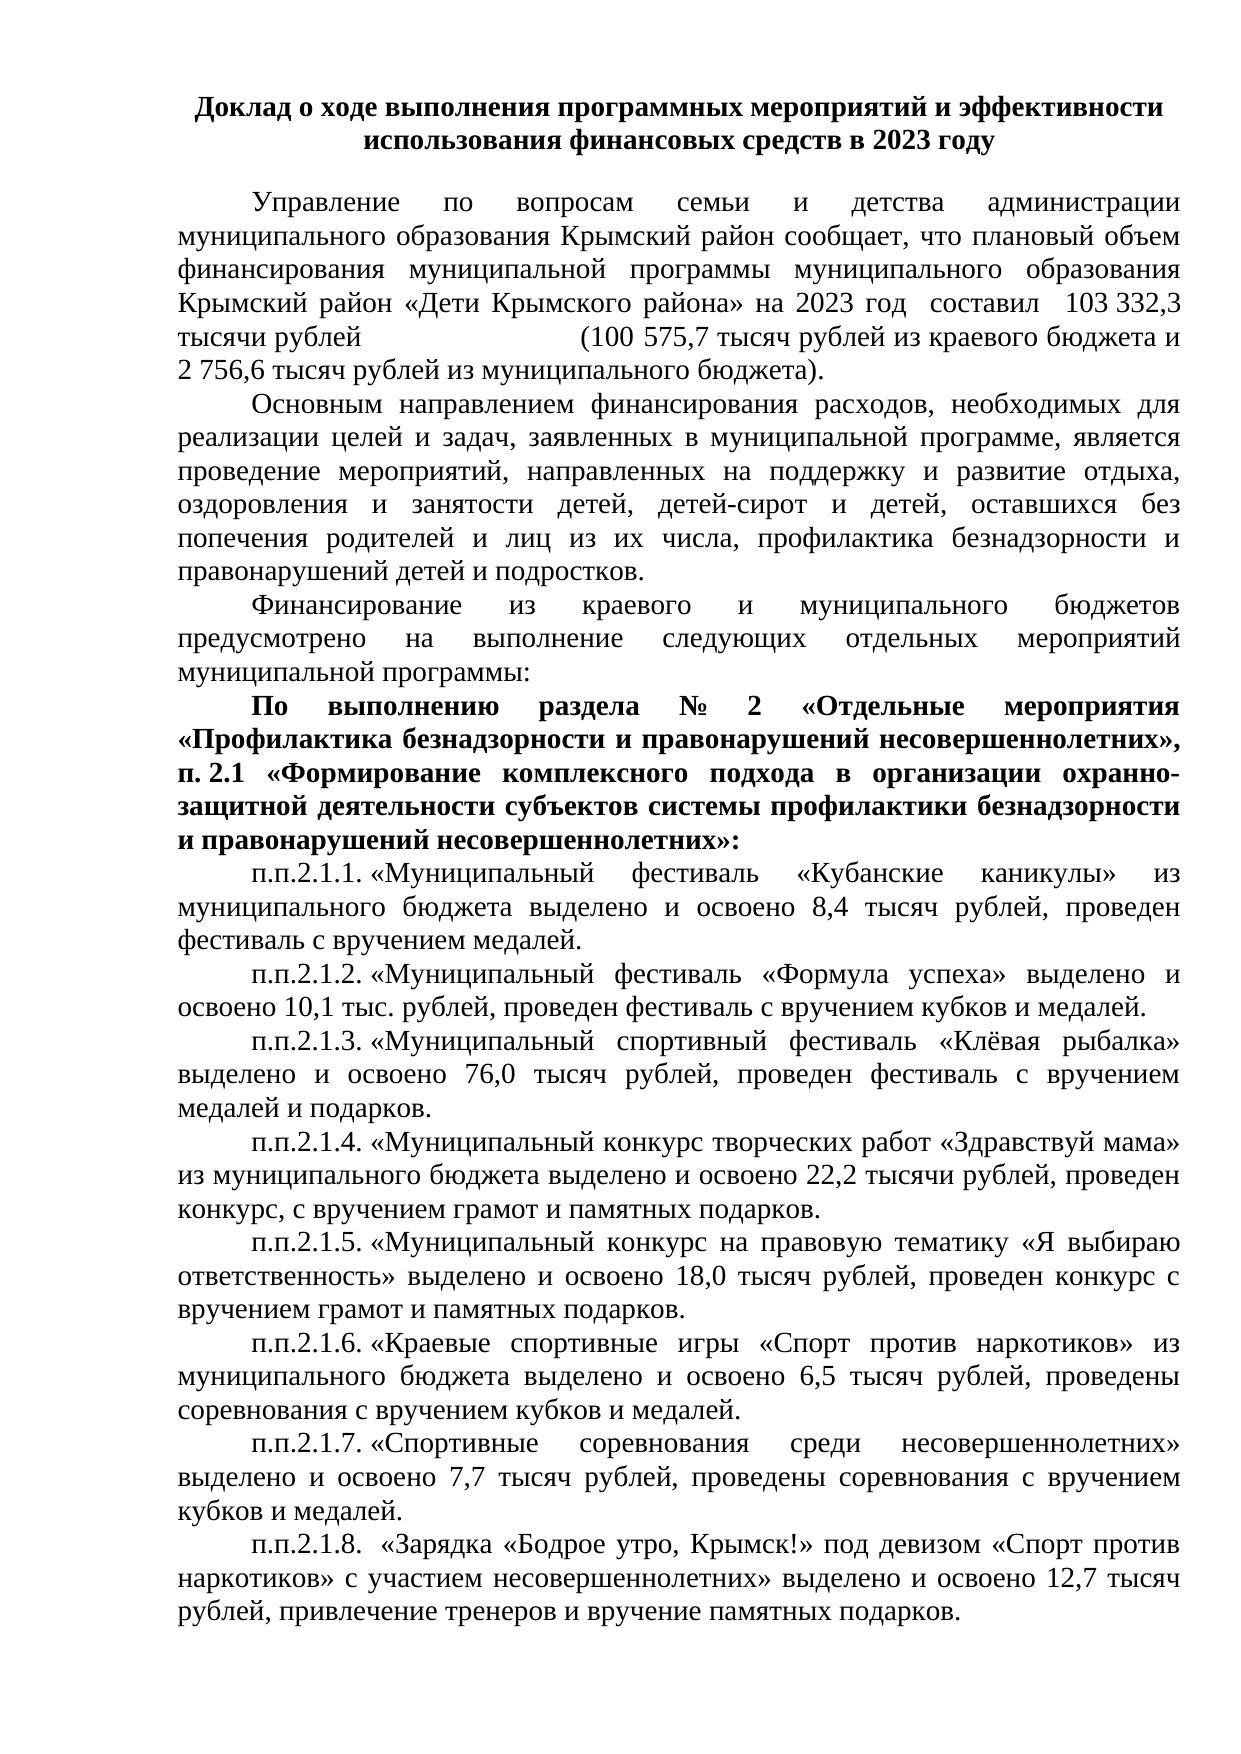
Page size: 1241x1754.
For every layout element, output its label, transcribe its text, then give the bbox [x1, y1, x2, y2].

text п.п.2.1.4. «Муниципальный конкурс творческих работ «Здравствуй мама» из муниципального бюджета выделено и освоено 22,2 тысячи рублей, проведен конкурс, с вручением грамот и памятных подарков. [177, 1124, 1181, 1224]
text п.п.2.1.7. «Спортивные соревнования среди несовершеннолетних» выделено и освоено 7,7 тысяч рублей, проведены соревнования с вручением кубков и медалей. [177, 1426, 1181, 1526]
text Финансирование из краевого и муниципального бюджетов предусмотрено на выполнение следующих отдельных мероприятий муниципальной программы: [177, 587, 1181, 688]
text п.п.2.1.3. «Муниципальный спортивный фестиваль «Клёвая рыбалка» выделено и освоено 76,0 тысяч рублей, проведен фестиваль с вручением медалей и подарков. [177, 1023, 1181, 1124]
text Управление по вопросам семьи и детства администрации муниципального образования Крымский район сообщает, что плановый объем финансирования муниципальной программы муниципального образования Крымский район «Дети Крымского района» на 2023 год составил 103 332,3 тысячи рублей (100 575,7 тысяч рублей из краевого бюджета и 2 756,6 тысяч рублей из муниципального бюджета). [177, 184, 1181, 386]
text п.п.2.1.8. «Зарядка «Бодрое утро, Крымск!» под девизом «Спорт против наркотиков» с участием несовершеннолетних» выделено и освоено 12,7 тысяч рублей, привлечение тренеров и вручение памятных подарков. [177, 1526, 1181, 1627]
text По выполнению раздела № 2 «Отдельные мероприятия «Профилактика безнадзорности и правонарушений несовершеннолетних», п. 2.1 «Формирование комплексного подхода в организации охранно-защитной деятельности субъектов системы профилактики безнадзорности и правонарушений несовершеннолетних»: [177, 688, 1181, 855]
text Основным направлением финансирования расходов, необходимых для реализации целей и задач, заявленных в муниципальной программе, является проведение мероприятий, направленных на поддержку и развитие отдыха, оздоровления и занятости детей, детей-сирот и детей, оставшихся без попечения родителей и лиц из их числа, профилактика безнадзорности и правонарушений детей и подростков. [177, 386, 1181, 587]
text п.п.2.1.6. «Краевые спортивные игры «Спорт против наркотиков» из муниципального бюджета выделено и освоено 6,5 тысяч рублей, проведены соревнования с вручением кубков и медалей. [177, 1325, 1181, 1426]
text п.п.2.1.1. «Муниципальный фестиваль «Кубанские каникулы» из муниципального бюджета выделено и освоено 8,4 тысяч рублей, проведен фестиваль с вручением медалей. [177, 855, 1181, 956]
text п.п.2.1.5. «Муниципальный конкурс на правовую тематику «Я выбираю ответственность» выделено и освоено 18,0 тысяч рублей, проведен конкурс с вручением грамот и памятных подарков. [177, 1224, 1181, 1325]
text п.п.2.1.2. «Муниципальный фестиваль «Формула успеха» выделено и освоено 10,1 тыс. рублей, проведен фестиваль с вручением кубков и медалей. [177, 956, 1181, 1023]
text Доклад о ходе выполнения программных мероприятий и эффективности использования финансовых средств в 2023 году [177, 89, 1181, 156]
